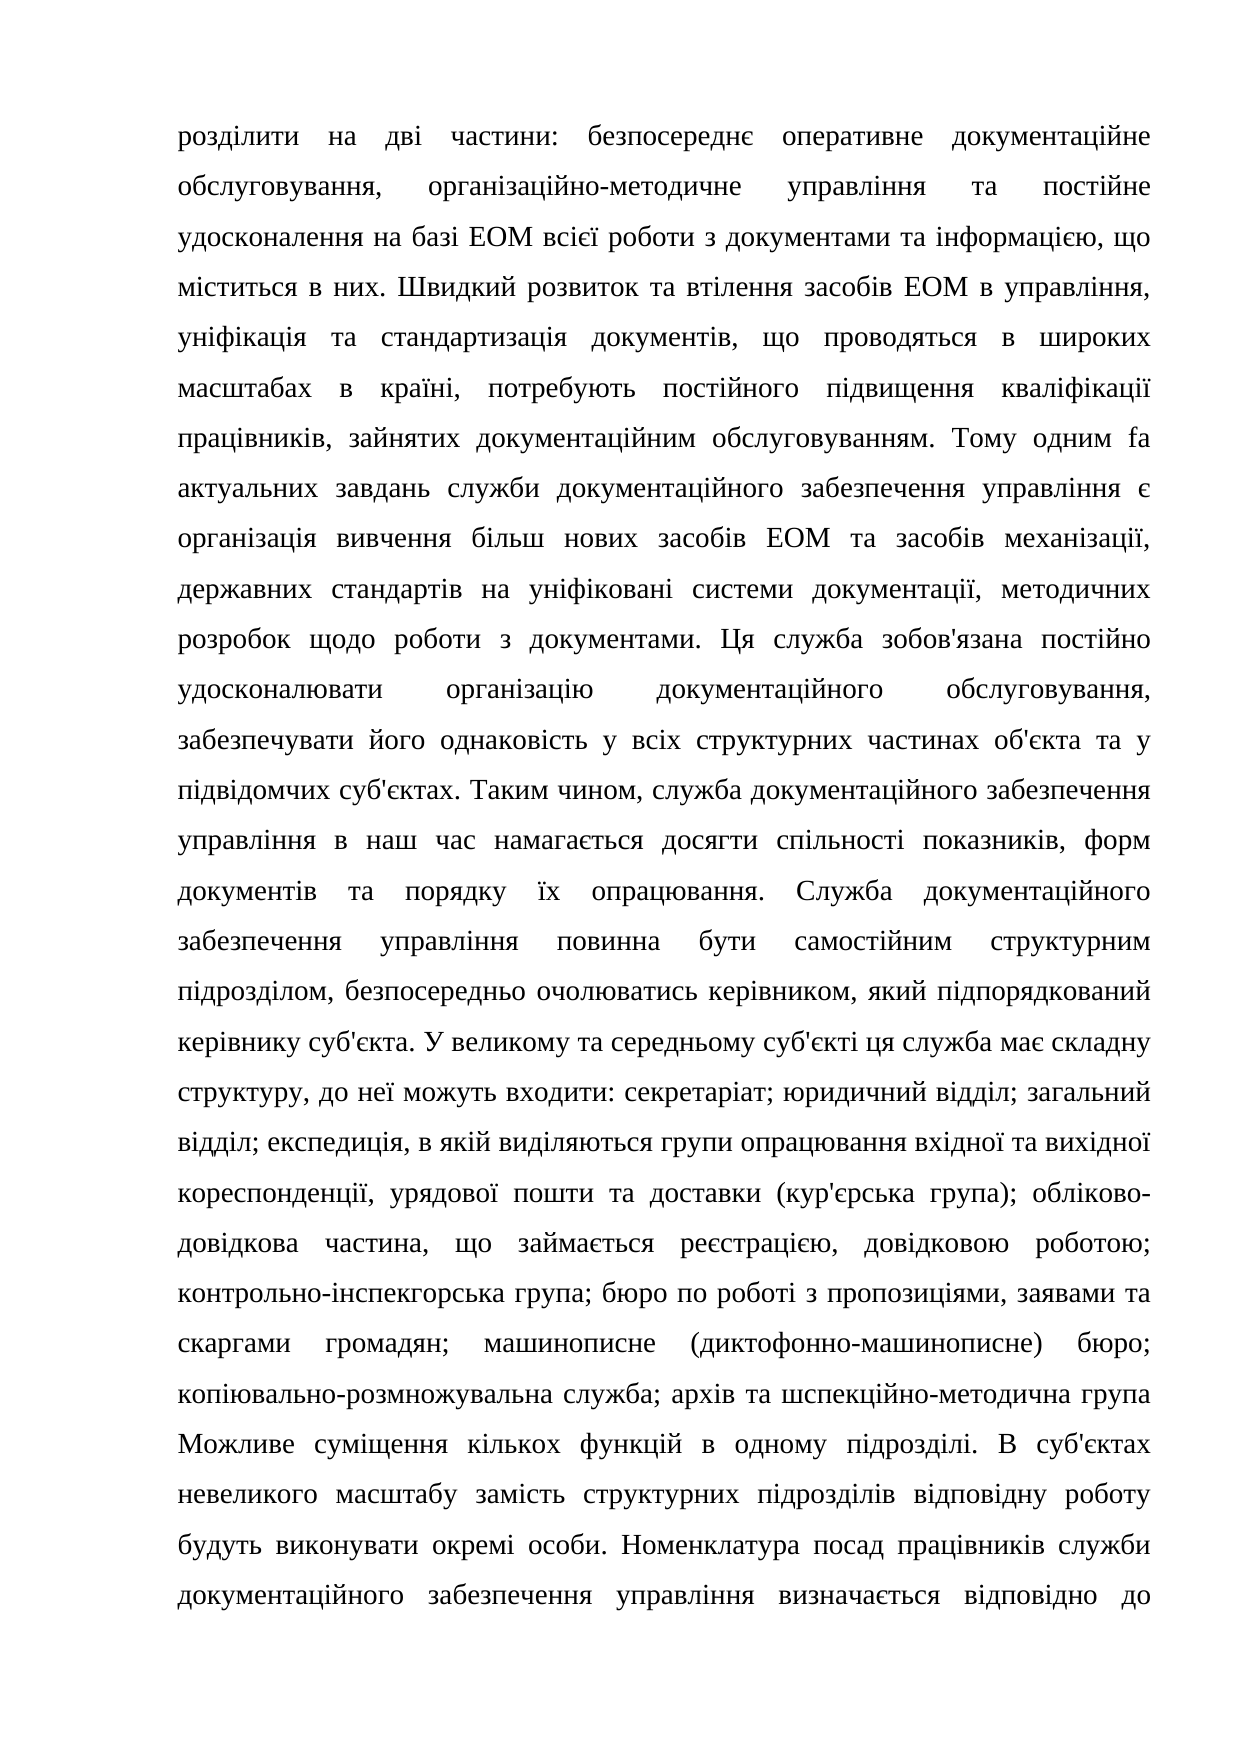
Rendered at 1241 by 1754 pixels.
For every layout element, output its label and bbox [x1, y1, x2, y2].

text [177, 118, 1152, 1611]
